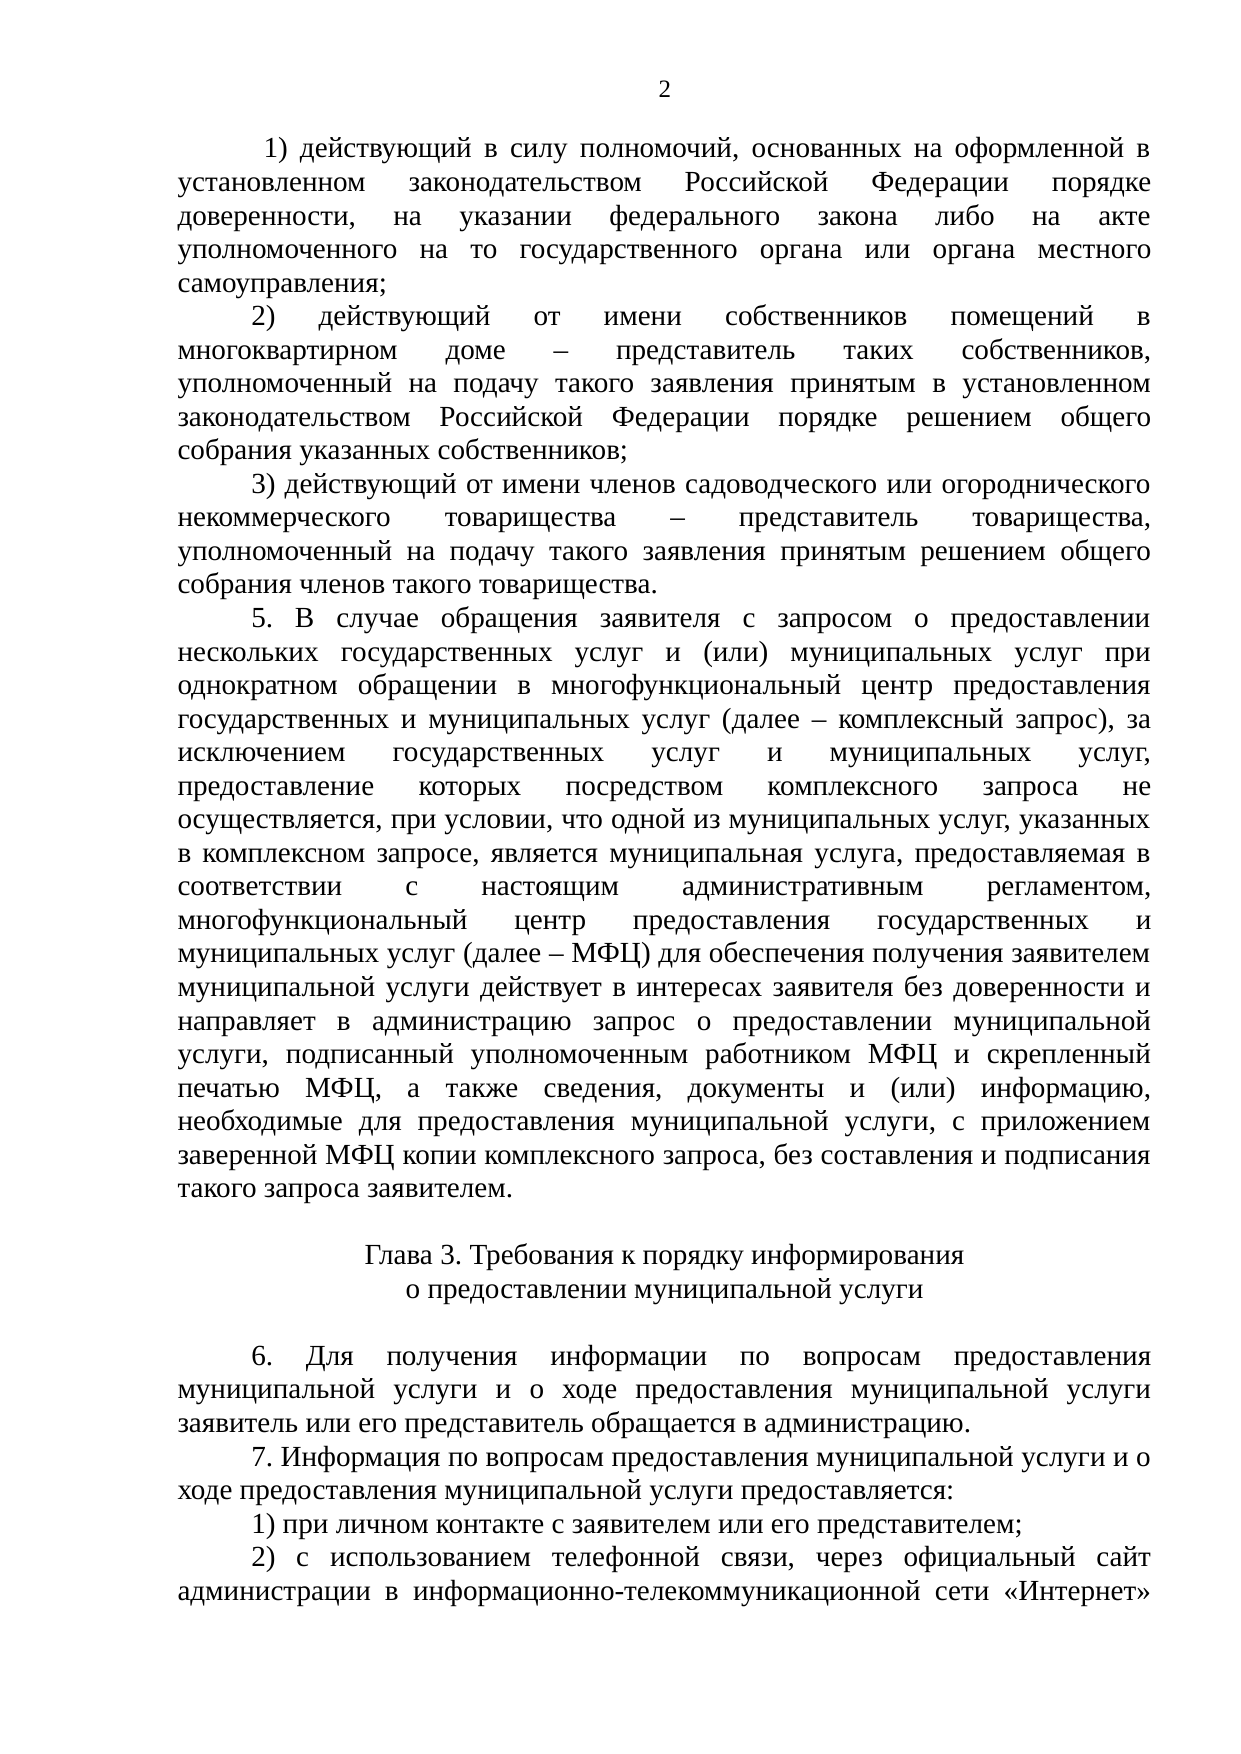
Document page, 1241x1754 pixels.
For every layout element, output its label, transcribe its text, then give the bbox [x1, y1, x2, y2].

text 1) при личном контакте с заявителем или его представителем; [177, 1506, 1152, 1539]
text 2) действующий от имени собственников помещений в многоквартирном доме – представитель таких собственников, уполномоченный на подачу такого заявления принятым в установленном законодательством Российской Федерации порядке решением общего собрания указанных собственников; [177, 298, 1152, 466]
text Глава 3. Требования к порядку информирования о предоставлении муниципальной услуги [177, 1237, 1152, 1304]
text 6. Для получения информации по вопросам предоставления муниципальной услуги и о ходе предоставления муниципальной услуги заявитель или его представитель обращается в администрацию. [177, 1338, 1152, 1439]
text 7. Информация по вопросам предоставления муниципальной услуги и о ходе предоставления муниципальной услуги предоставляется: [177, 1439, 1152, 1506]
text 3) действующий от имени членов садоводческого или огороднического некоммерческого товарищества – представитель товарищества, уполномоченный на подачу такого заявления принятым решением общего собрания членов такого товарищества. [177, 466, 1152, 600]
text 5. В случае обращения заявителя с запросом о предоставлении нескольких государственных услуг и (или) муниципальных услуг при однократном обращении в многофункциональный центр предоставления государственных и муниципальных услуг (далее – комплексный запрос), за исключением государственных услуг и муниципальных услуг, предоставление которых посредством комплексного запроса не осуществляется, при условии, что одной из муниципальных услуг, указанных в комплексном запросе, является муниципальная услуга, предоставляемая в соответствии с настоящим административным регламентом, многофункциональный центр предоставления государственных и муниципальных услуг (далее – МФЦ) для обеспечения получения заявителем муниципальной услуги действует в интересах заявителя без доверенности и направляет в администрацию запрос о предоставлении муниципальной услуги, подписанный уполномоченным работником МФЦ и скрепленный печатью МФЦ, а также сведения, документы и (или) информацию, необходимые для предоставления муниципальной услуги, с приложением заверенной МФЦ копии комплексного запроса, без составления и подписания такого запроса заявителем. [177, 600, 1152, 1204]
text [177, 1539, 1152, 1606]
text 1) действующий в силу полномочий, основанных на оформленной в установленном законодательством Российской Федерации порядке доверенности, на указании федерального закона либо на акте уполномоченного на то государственного органа или органа местного самоуправления; [177, 131, 1152, 298]
